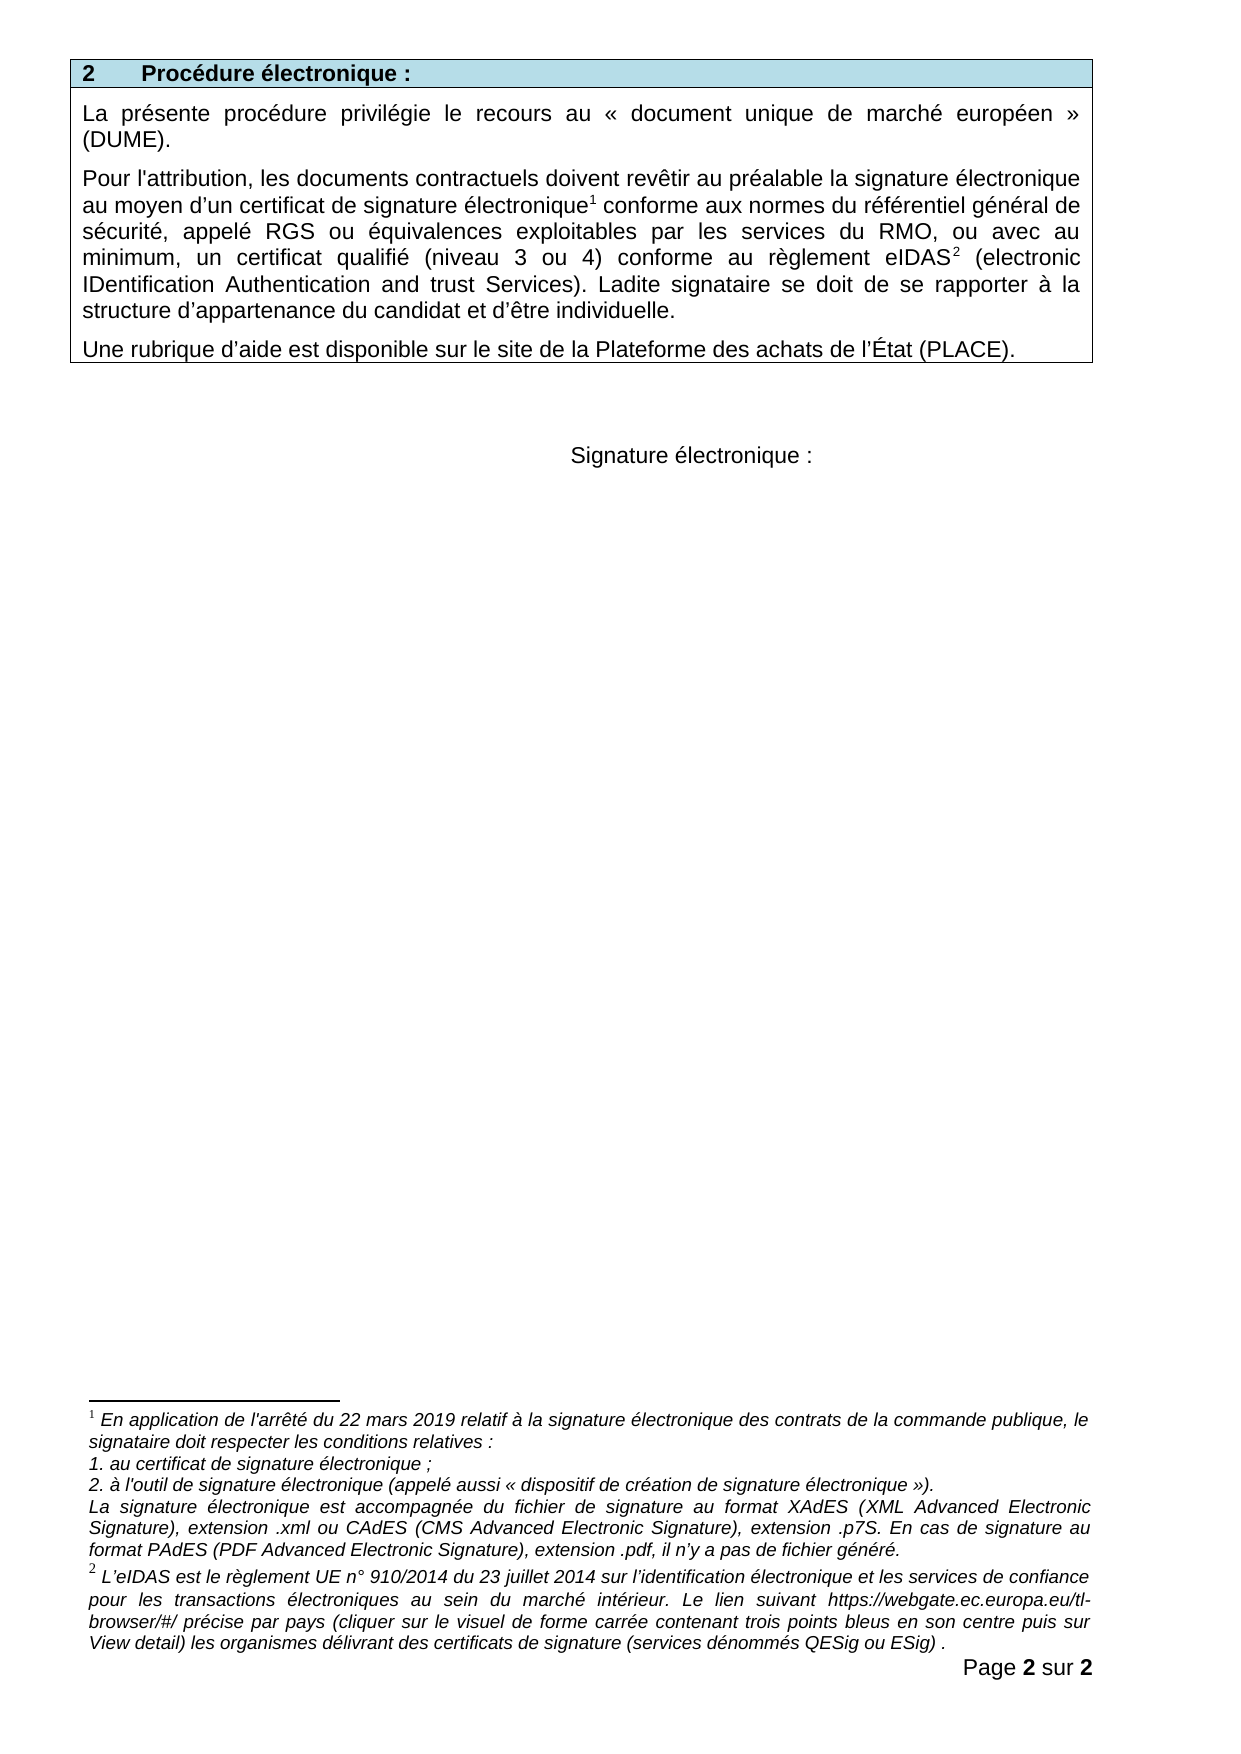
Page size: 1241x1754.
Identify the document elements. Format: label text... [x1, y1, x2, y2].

table_cell 2 Procédure électronique : [71, 60, 1092, 87]
table_cell La présente procédure privilégie le recours au « document unique de marché européen » (DUME). Pour l'attribution, les documents contractuels doivent revêtir au préalable la signature électronique au moyen d’un certificat de signature électronique conforme aux normes du référentiel général de sécurité, appelé RGS ou équivalences exploitables par les services du RMO, ou avec au minimum, un certificat qualifié (niveau 3 ou 4) conforme au règlement eIDAS (electronic IDentification Authentication and trust Services). Ladite signataire se doit de se rapporter à la structure d’appartenance du candidat et d’être individuelle. Une rubrique d’aide est disponible sur le site de la Plateforme des achats de l’État (PLACE). [71, 88, 1092, 362]
text Signature électronique : [59, 442, 812, 469]
